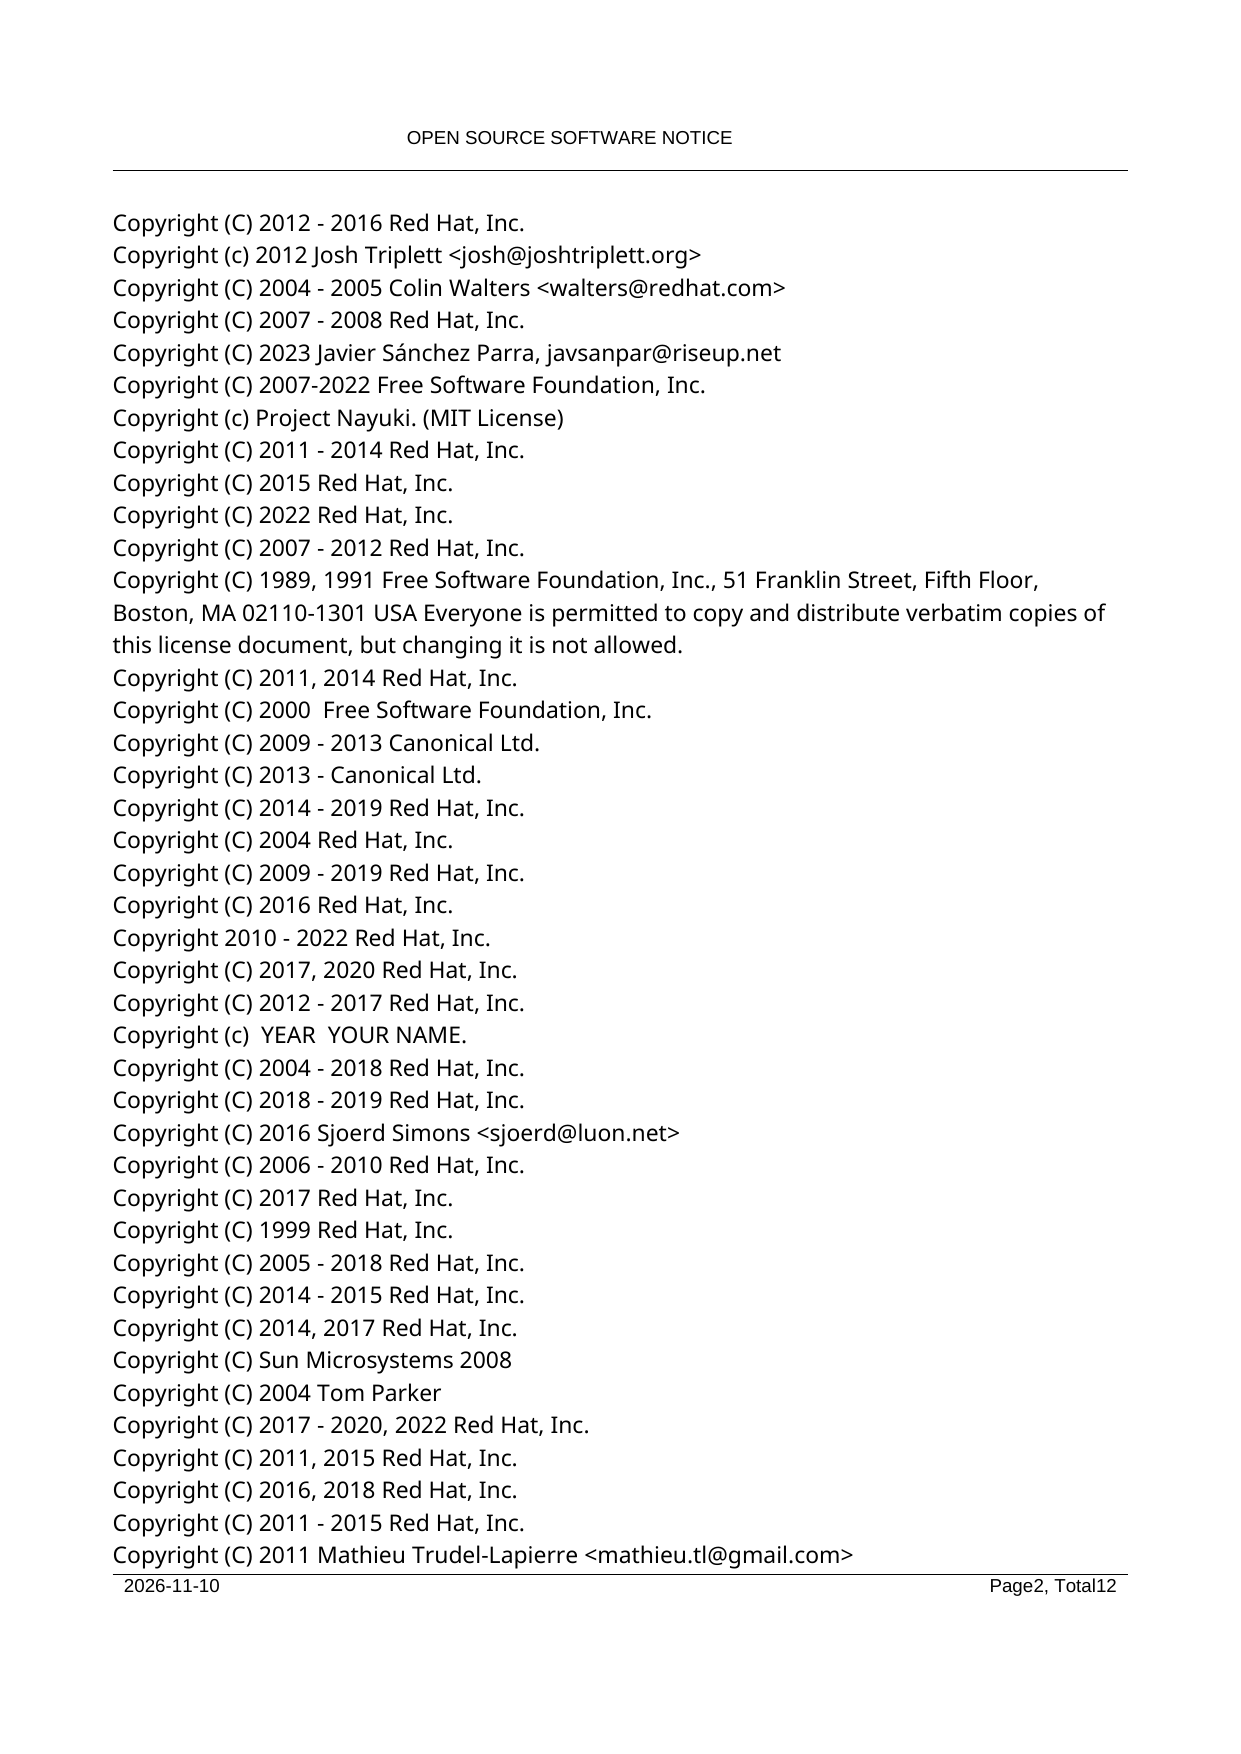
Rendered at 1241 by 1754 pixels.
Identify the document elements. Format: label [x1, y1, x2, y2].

text [112, 206, 1128, 1571]
